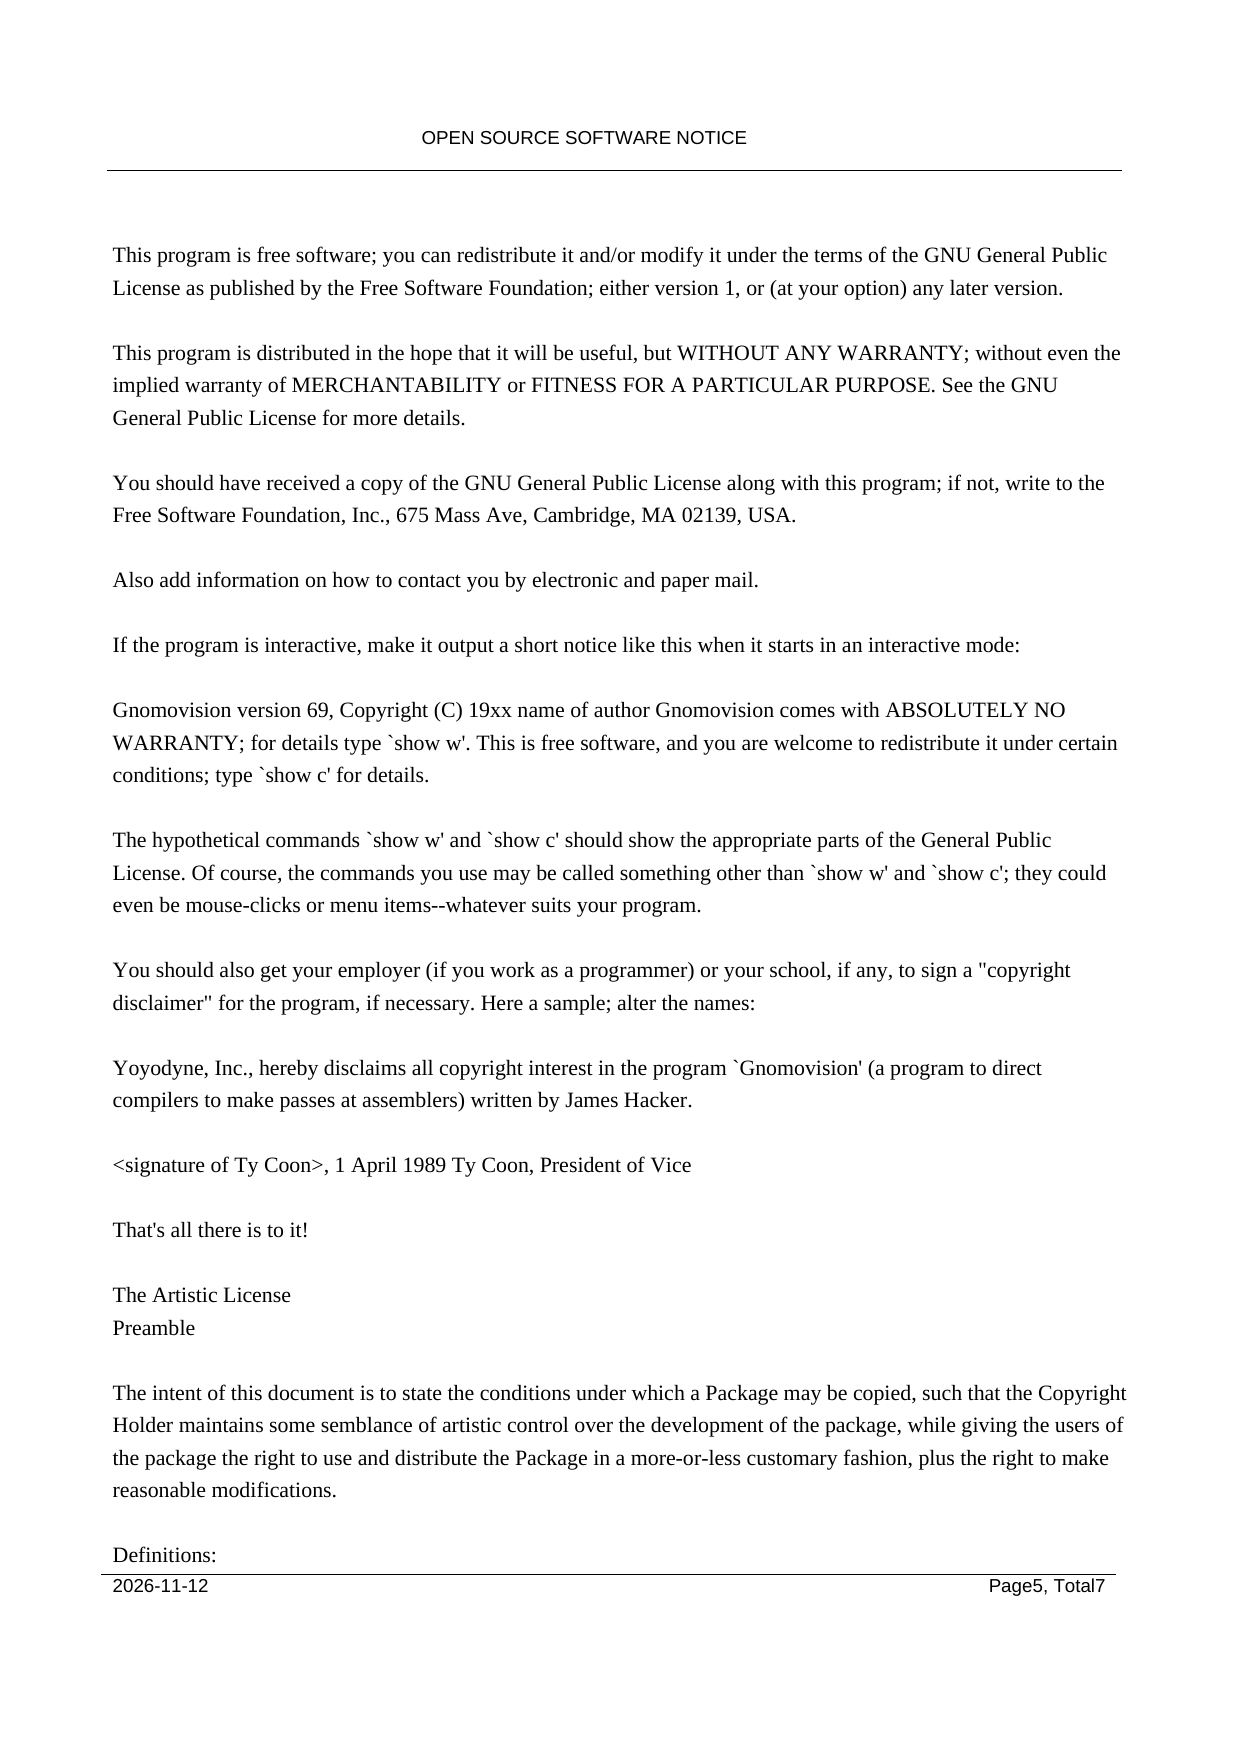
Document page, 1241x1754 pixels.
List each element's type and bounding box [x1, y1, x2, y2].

text [112, 206, 1128, 1571]
